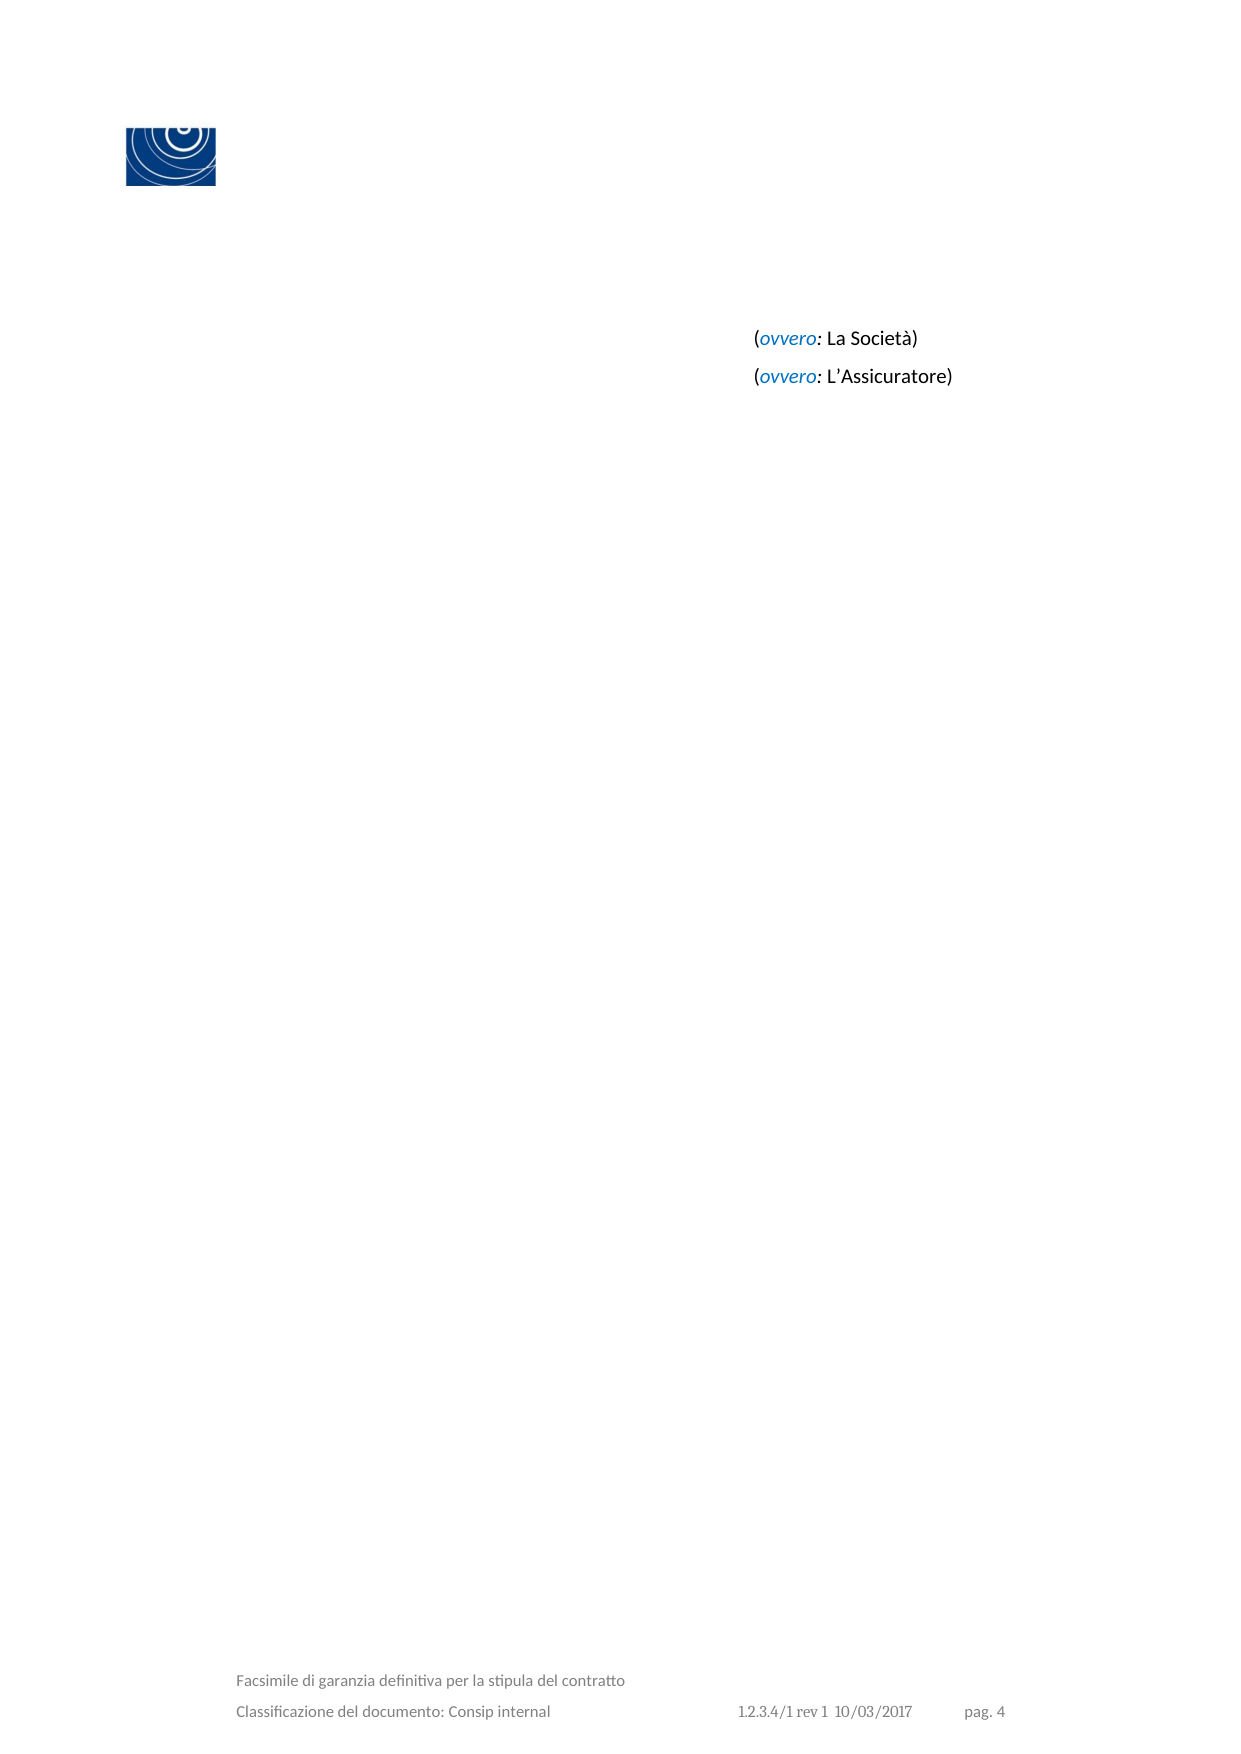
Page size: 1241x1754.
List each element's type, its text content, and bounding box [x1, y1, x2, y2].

text (ovvero: L’Assicuratore) [236, 363, 1122, 388]
picture [0, 0, 216, 185]
text (ovvero: La Società) [236, 325, 1122, 350]
